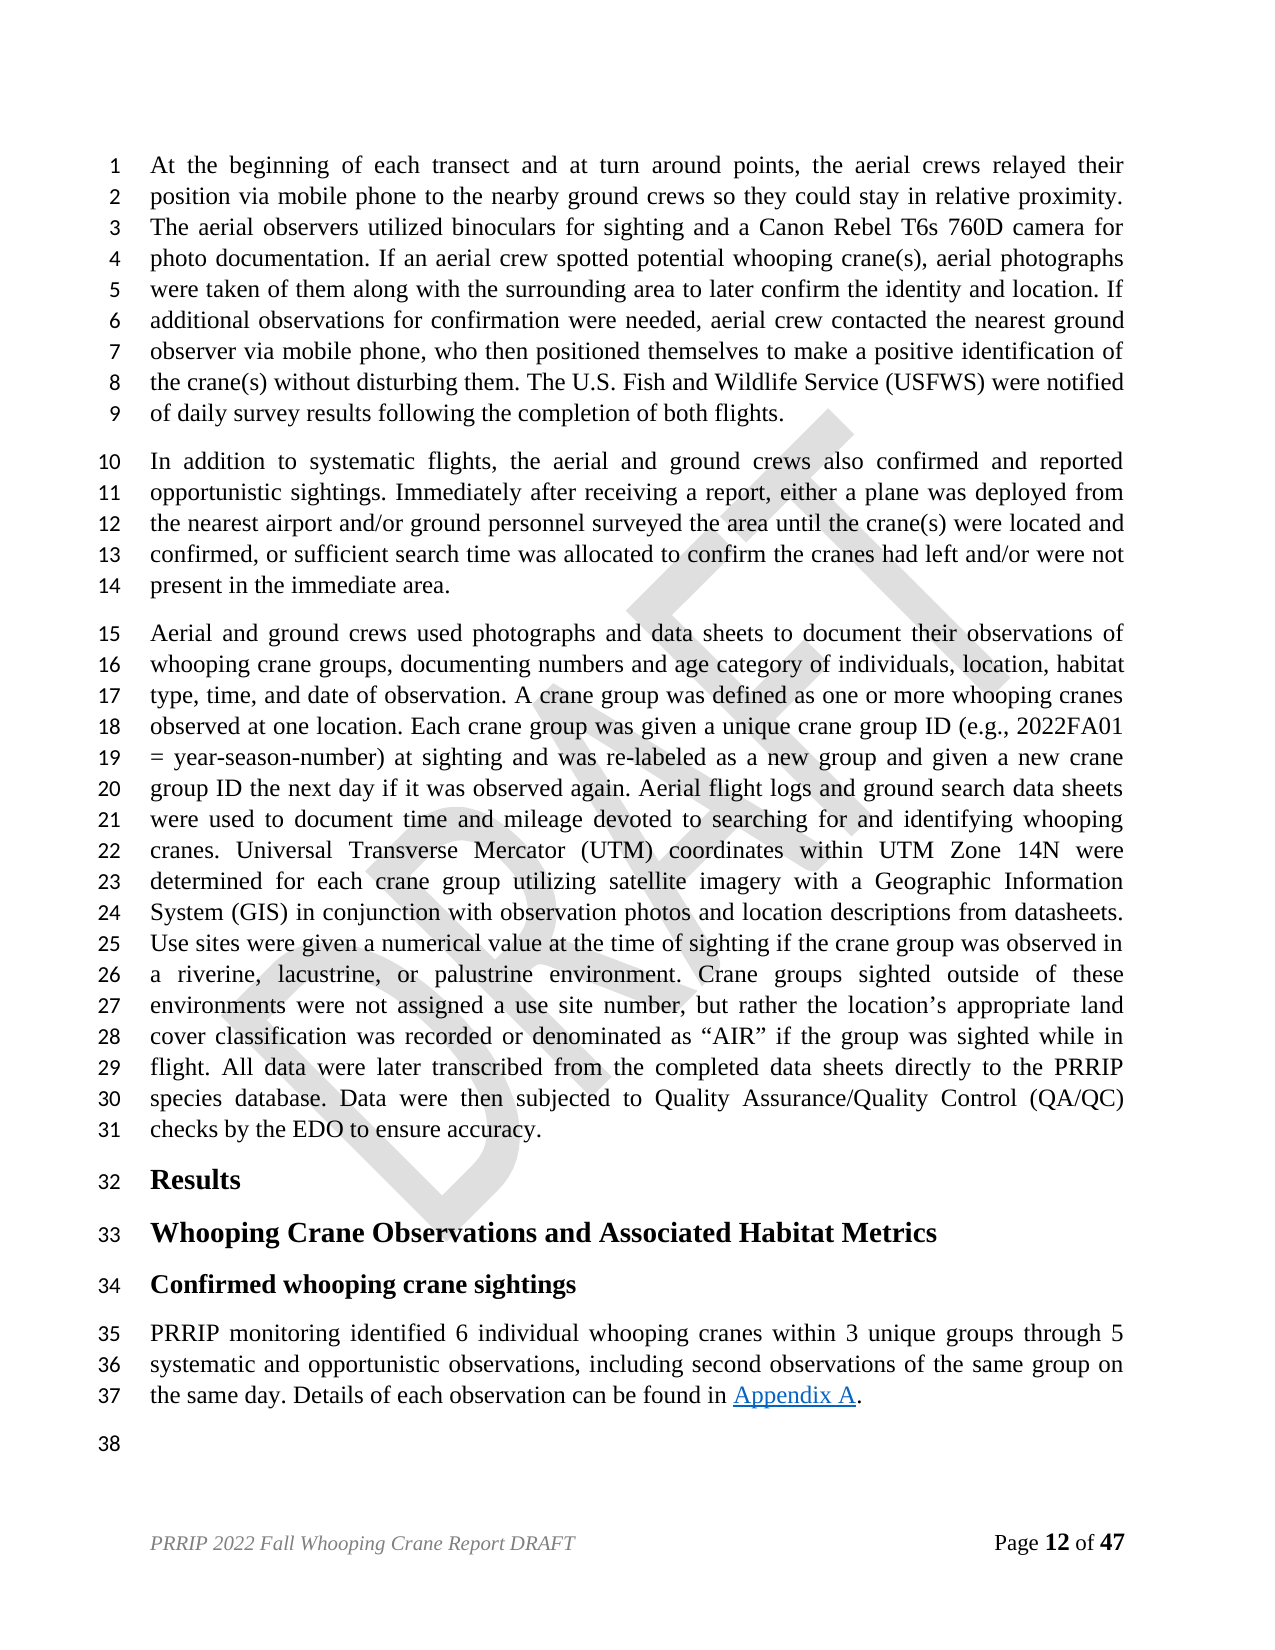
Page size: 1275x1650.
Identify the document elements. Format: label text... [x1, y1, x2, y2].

text Aerial and ground crews used photographs and data sheets to document their observations of whooping crane groups, documenting numbers and age category of individuals, location, habitat type, time, and date of observation. A crane group was defined as one or more whooping cranes observed at one location. Each crane group was given a unique crane group ID (e.g., 2022FA01 = year-season-number) at sighting and was re-labeled as a new group and given a new crane group ID the next day if it was observed again. Aerial flight logs and ground search data sheets were used to document time and mileage devoted to searching for and identifying whooping cranes. Universal Transverse Mercator (UTM) coordinates within UTM Zone 14N were determined for each crane group utilizing satellite imagery with a Geographic Information System (GIS) in conjunction with observation photos and location descriptions from datasheets. Use sites were given a numerical value at the time of sighting if the crane group was observed in a riverine, lacustrine, or palustrine environment. Crane groups sighted outside of these environments were not assigned a use site number, but rather the location’s appropriate land cover classification was recorded or denominated as “AIR” if the group was sighted while in flight. All data were later transcribed from the completed data sheets directly to the PRRIP species database. Data were then subjected to Quality Assurance/Quality Control (QA/QC) checks by the EDO to ensure accuracy. [150, 618, 1125, 1143]
subtitle Results [150, 1162, 1125, 1196]
text At the beginning of each transect and at turn around points, the aerial crews relayed their position via mobile phone to the nearby ground crews so they could stay in relative proximity. The aerial observers utilized binoculars for sighting and a Canon Rebel T6s 760D camera for photo documentation. If an aerial crew spotted potential whooping crane(s), aerial photographs were taken of them along with the surrounding area to later confirm the identity and location. If additional observations for confirmation were needed, aerial crew contacted the nearest ground observer via mobile phone, who then positioned themselves to make a positive identification of the crane(s) without disturbing them. The U.S. Fish and Wildlife Service (USFWS) were notified of daily survey results following the completion of both flights. [150, 150, 1125, 427]
subtitle Confirmed whooping crane sightings [150, 1268, 1125, 1299]
text PRRIP monitoring identified 6 individual whooping cranes within 3 unique groups through 5 systematic and opportunistic observations, including second observations of the same group on the same day. Details of each observation can be found in Appendix A. [150, 1318, 1125, 1409]
subtitle Whooping Crane Observations and Associated Habitat Metrics [150, 1215, 1125, 1249]
text In addition to systematic flights, the aerial and ground crews also confirmed and reported opportunistic sightings. Immediately after receiving a report, either a plane was deployed from the nearest airport and/or ground personnel surveyed the area until the crane(s) were located and confirmed, or sufficient search time was allocated to confirm the cranes had left and/or were not present in the immediate area. [150, 446, 1125, 599]
